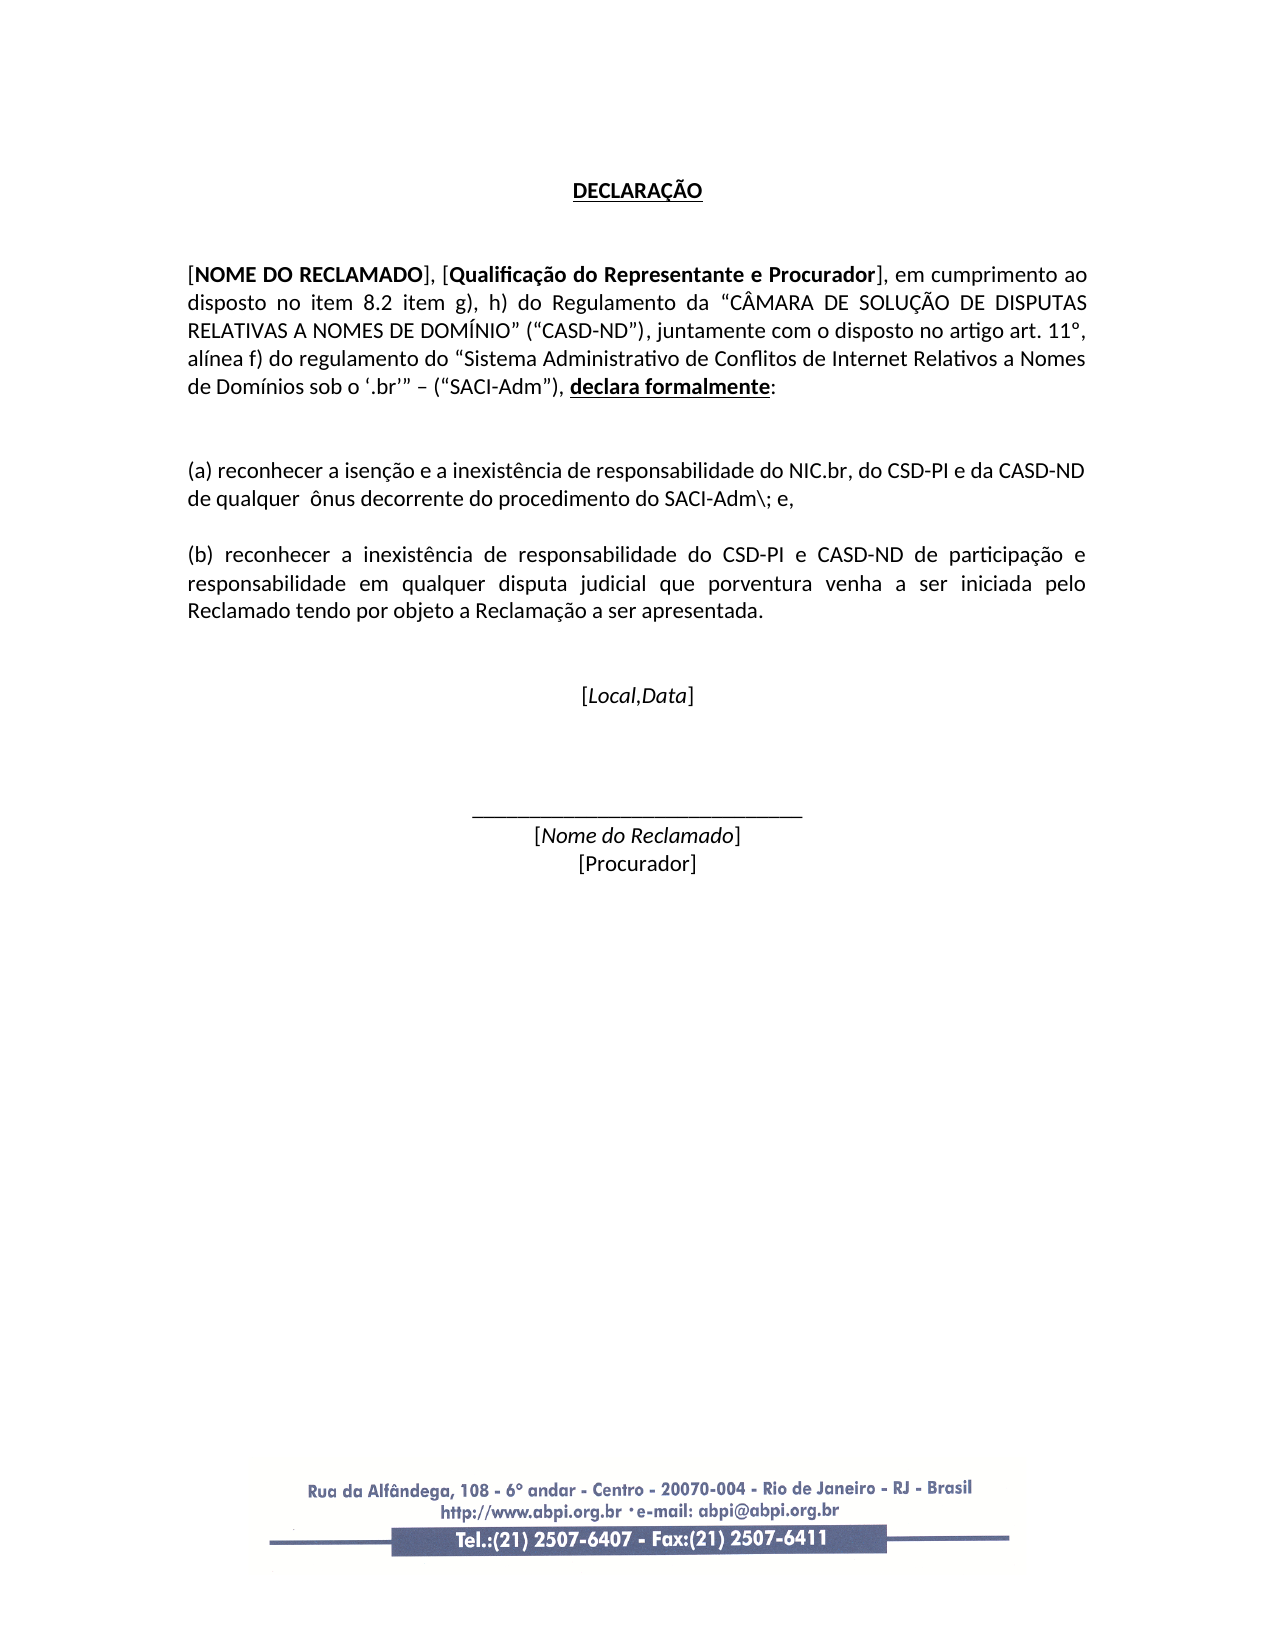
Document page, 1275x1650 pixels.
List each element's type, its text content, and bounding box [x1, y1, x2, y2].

text _____________________________ [187, 793, 1087, 821]
text [NOME DO RECLAMADO], [Qualificação do Representante e Procurador], em cumprimento ao disposto no item 8.2 item g), h) do Regulamento da “CÂMARA DE SOLUÇÃO DE DISPUTAS RELATIVAS A NOMES DE DOMÍNIO” (“CASD-ND”), juntamente com o disposto no artigo art. 11º, alínea f) do regulamento do “Sistema Administrativo de Conflitos de Internet Relativos a Nomes de Domínios sob o ‘.br’” – (“SACI-Adm”), declara formalmente: [187, 260, 1087, 401]
text [Local,Data] [187, 681, 1087, 709]
text [Procurador] [187, 849, 1087, 877]
text (b) reconhecer a inexistência de responsabilidade do CSD-PI e CASD-ND de participação e responsabilidade em qualquer disputa judicial que porventura venha a ser iniciada pelo Reclamado tendo por objeto a Reclamação a ser apresentada. [187, 541, 1087, 625]
picture [248, 1457, 1027, 1575]
text DECLARAÇÃO [187, 176, 1087, 204]
text (a) reconhecer a isenção e a inexistência de responsabilidade do NIC.br, do CSD-PI e da CASD-ND de qualquer ônus decorrente do procedimento do SACI-Adm\; e, [187, 457, 1087, 513]
text [Nome do Reclamado] [187, 821, 1087, 849]
